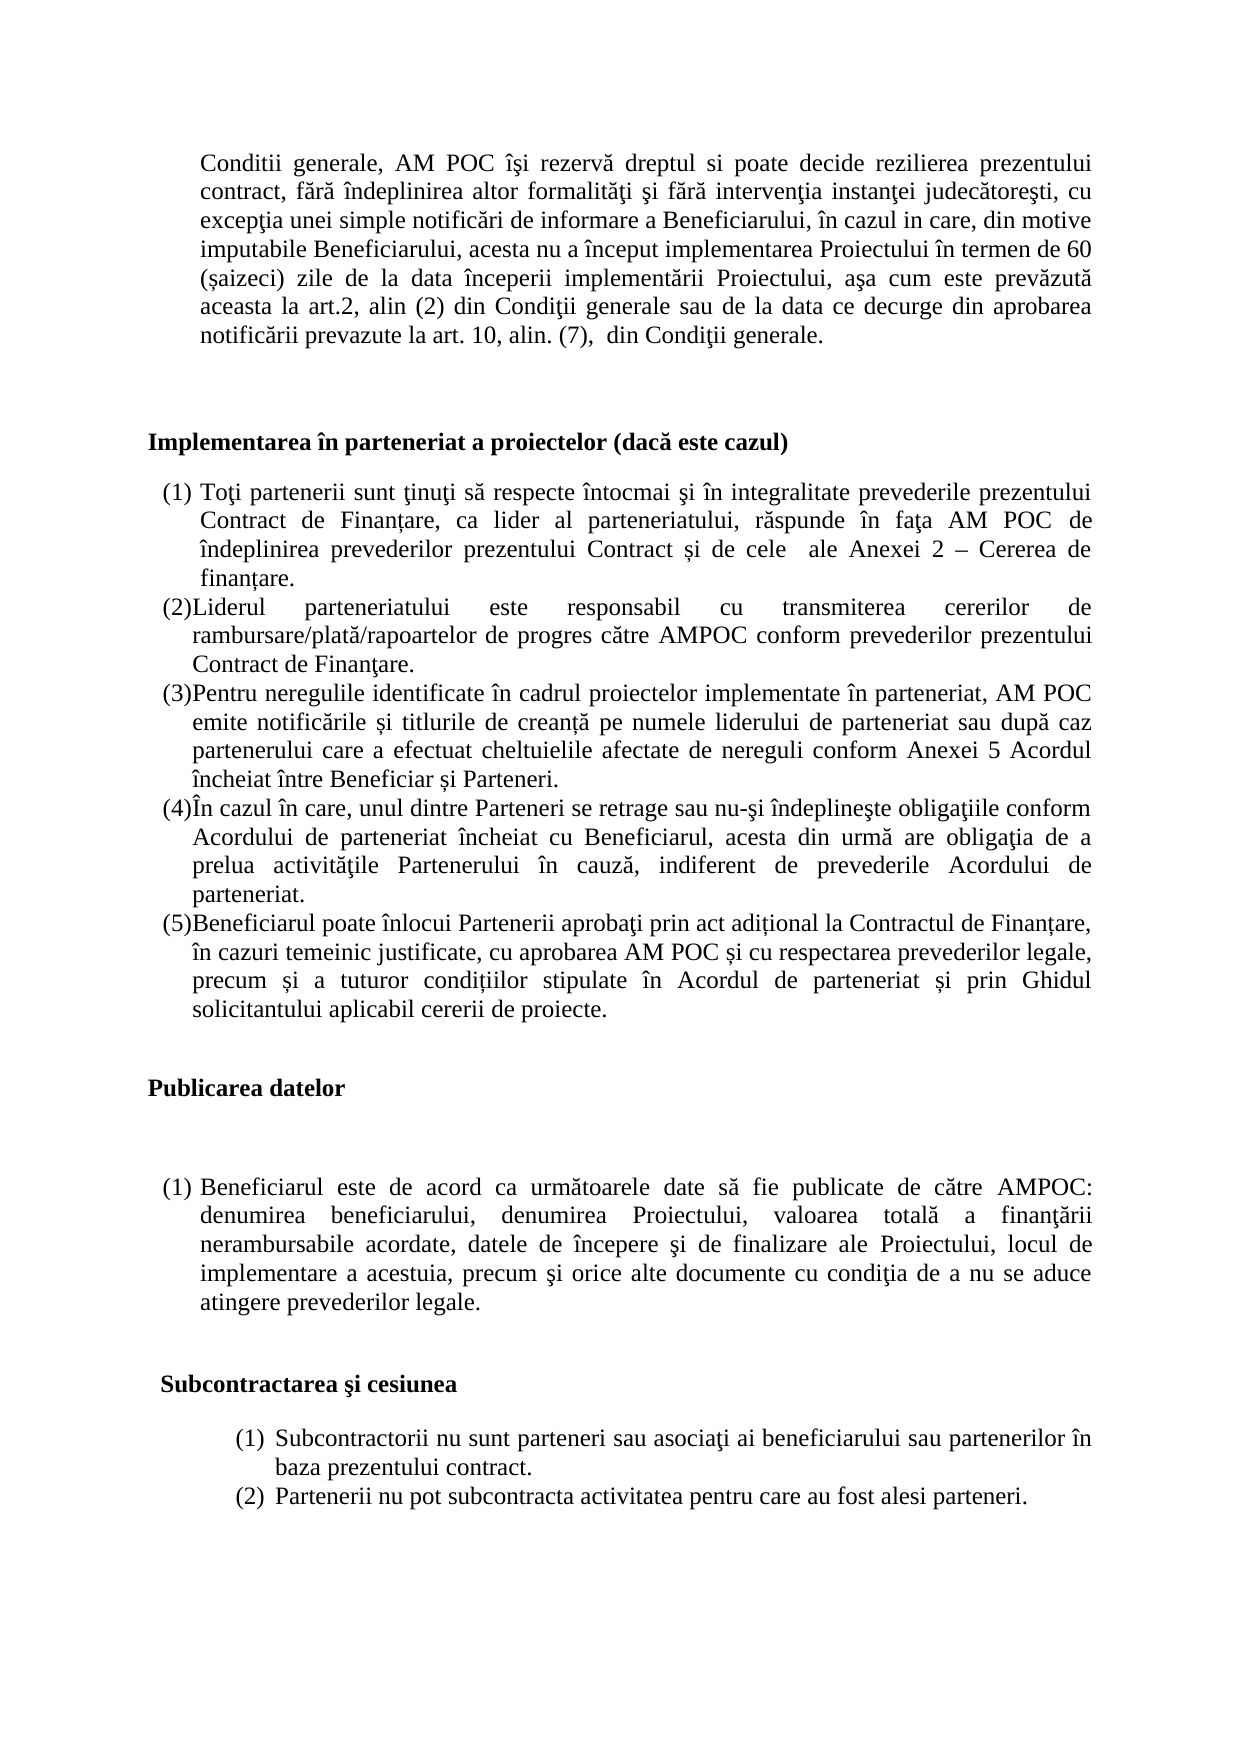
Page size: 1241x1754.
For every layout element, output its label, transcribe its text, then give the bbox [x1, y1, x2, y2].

list Beneficiarul poate înlocui Partenerii aprobaţi prin act adițional la Contractul de Finanțare, în cazuri temeinic justificate, cu aprobarea AM POC și cu respectarea prevederilor legale, precum și a tuturor condițiilor stipulate în Acordul de parteneriat și prin Ghidul solicitantului aplicabil cererii de proiecte. [162, 908, 1093, 1023]
list În cazul în care, unul dintre Parteneri se retrage sau nu-şi îndeplineşte obligaţiile conform Acordului de parteneriat încheiat cu Beneficiarul, acesta din urmă are obligaţia de a prelua activităţile Partenerului în cauză, indiferent de prevederile Acordului de parteneriat. [162, 793, 1093, 908]
list Liderul parteneriatului este responsabil cu transmiterea cererilor de rambursare/plată/rapoartelor de progres către AMPOC conform prevederilor prezentului Contract de Finanţare. [162, 592, 1093, 678]
text Publicarea datelor [148, 1073, 1093, 1101]
text Subcontractarea şi cesiunea [148, 1369, 1093, 1398]
list Beneficiarul este de acord ca următoarele date să fie publicate de către AMPOC: denumirea beneficiarului, denumirea Proiectului, valoarea totală a finanţării nerambursabile acordate, datele de începere şi de finalizare ale Proiectului, locul de implementare a acestuia, precum şi orice alte documente cu condiţia de a nu se aduce atingere prevederilor legale. [162, 1172, 1093, 1316]
list Partenerii nu pot subcontracta activitatea pentru care au fost alesi parteneri. [235, 1481, 1093, 1509]
list Pentru neregulile identificate în cadrul proiectelor implementate în parteneriat, AM POC emite notificările și titlurile de creanță pe numele liderului de parteneriat sau după caz partenerului care a efectuat cheltuielile afectate de nereguli conform Anexei 5 Acordul încheiat între Beneficiar și Parteneri. [162, 678, 1093, 793]
text Implementarea în parteneriat a proiectelor (dacă este cazul) [148, 427, 1093, 456]
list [162, 148, 1093, 349]
list Toţi partenerii sunt ţinuţi să respecte întocmai şi în integralitate prevederile prezentului Contract de Finanțare, ca lider al parteneriatului, răspunde în faţa AM POC de îndeplinirea prevederilor prezentului Contract și de cele ale Anexei 2 – Cererea de finanțare. [162, 477, 1093, 592]
list Subcontractorii nu sunt parteneri sau asociaţi ai beneficiarului sau partenerilor în baza prezentului contract. [235, 1423, 1093, 1481]
